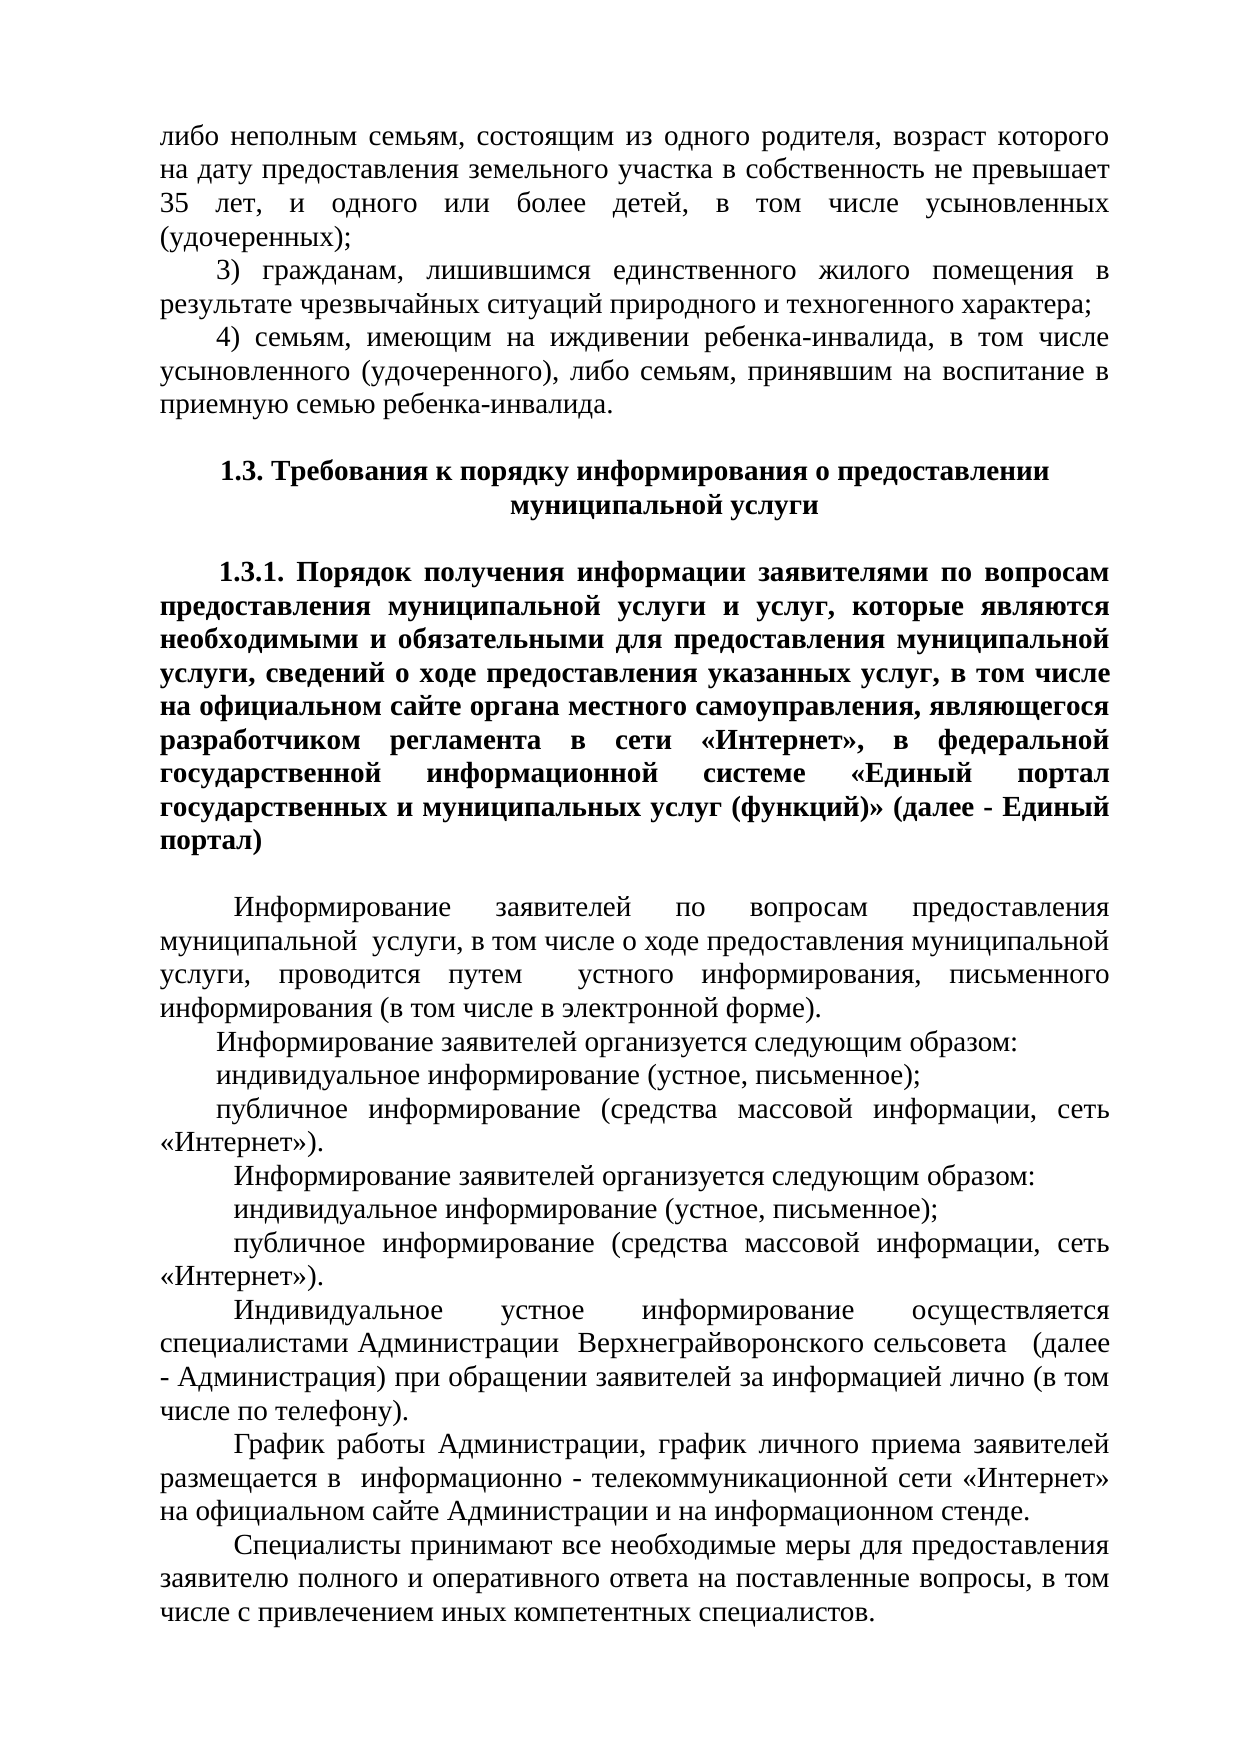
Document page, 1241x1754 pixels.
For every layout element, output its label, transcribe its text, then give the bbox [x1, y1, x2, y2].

text индивидуальное информирование (устное, письменное); [159, 1057, 1110, 1091]
text Информирование заявителей организуется следующим образом: [159, 1158, 1110, 1191]
text публичное информирование (средства массовой информации, сеть «Интернет»). [159, 1091, 1110, 1158]
text 1.3.1. Порядок получения информации заявителями по вопросам предоставления муниципальной услуги и услуг, которые являются необходимыми и обязательными для предоставления муниципальной услуги, сведений о ходе предоставления указанных услуг, в том числе на официальном сайте органа местного самоуправления, являющегося разработчиком регламента в сети «Интернет», в федеральной государственной информационной системе «Единый портал государственных и муниципальных услуг (функций)» (далее - Единый портал) [159, 554, 1110, 856]
text публичное информирование (средства массовой информации, сеть «Интернет»). [159, 1225, 1110, 1292]
text Индивидуальное устное информирование осуществляется специалистами Администрации Верхнеграйворонского сельсовета (далее - Администрация) при обращении заявителей за информацией лично (в том числе по телефону). [159, 1292, 1110, 1426]
text индивидуальное информирование (устное, письменное); [159, 1191, 1110, 1225]
text 1.3. Требования к порядку информирования о предоставлении [159, 453, 1110, 487]
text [159, 118, 1110, 252]
text График работы Администрации, график личного приема заявителей размещается в информационно - телекоммуникационной сети «Интернет» на официальном сайте Администрации и на информационном стенде. [159, 1426, 1110, 1527]
text муниципальной услуги [159, 487, 1110, 521]
text 4) семьям, имеющим на иждивении ребенка-инвалида, в том числе усыновленного (удочеренного), либо семьям, принявшим на воспитание в приемную семью ребенка-инвалида. [159, 319, 1110, 420]
text Информирование заявителей по вопросам предоставления муниципальной услуги, в том числе о ходе предоставления муниципальной услуги, проводится путем устного информирования, письменного информирования (в том числе в электронной форме). [159, 889, 1110, 1024]
text Специалисты принимают все необходимые меры для предоставления заявителю полного и оперативного ответа на поставленные вопросы, в том числе с привлечением иных компетентных специалистов. [159, 1527, 1110, 1627]
text Информирование заявителей организуется следующим образом: [159, 1024, 1110, 1057]
text 3) гражданам, лишившимся единственного жилого помещения в результате чрезвычайных ситуаций природного и техногенного характера; [159, 252, 1110, 319]
